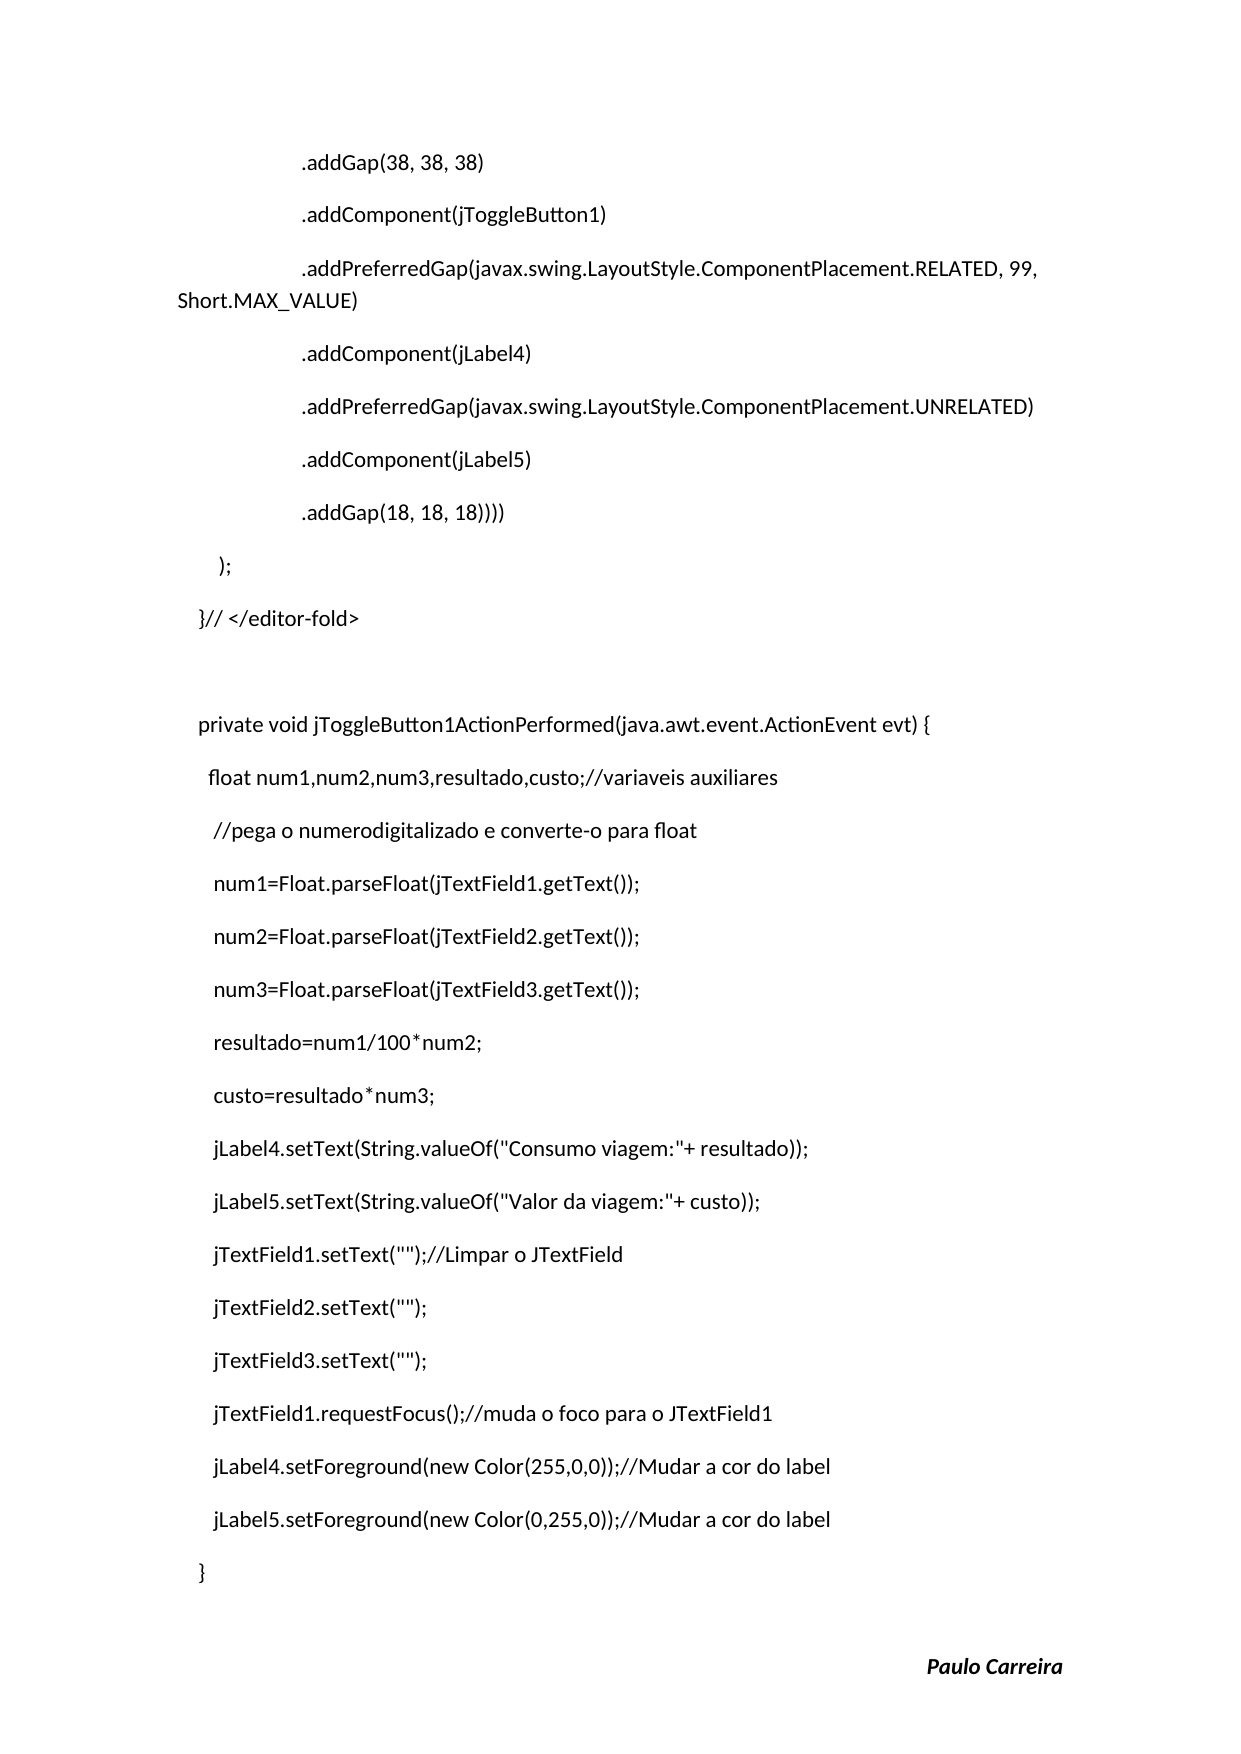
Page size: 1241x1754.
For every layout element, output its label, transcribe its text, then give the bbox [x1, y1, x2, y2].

text private void jToggleButton1ActionPerformed(java.awt.event.ActionEvent evt) { [177, 710, 1063, 738]
text num1=Float.parseFloat(jTextField1.getText()); [177, 869, 1063, 897]
text .addPreferredGap(javax.swing.LayoutStyle.ComponentPlacement.RELATED, 99, Short.MAX_VALUE) [177, 254, 1063, 314]
text jLabel4.setForeground(new Color(255,0,0));//Mudar a cor do label [177, 1452, 1063, 1480]
text .addGap(18, 18, 18)))) [177, 498, 1063, 526]
text jTextField2.setText(""); [177, 1293, 1063, 1321]
text float num1,num2,num3,resultado,custo;//variaveis auxiliares [177, 763, 1063, 791]
text .addComponent(jLabel5) [177, 445, 1063, 473]
text } [177, 1558, 1063, 1586]
text //pega o numerodigitalizado e converte-o para float [177, 816, 1063, 844]
text resultado=num1/100*num2; [177, 1028, 1063, 1056]
text jLabel5.setForeground(new Color(0,255,0));//Mudar a cor do label [177, 1505, 1063, 1533]
text }// </editor-fold> [177, 604, 1063, 632]
text jTextField1.setText("");//Limpar o JTextField [177, 1240, 1063, 1268]
text .addComponent(jLabel4) [177, 339, 1063, 367]
text jLabel4.setText(String.valueOf("Consumo viagem:"+ resultado)); [177, 1134, 1063, 1162]
text .addGap(38, 38, 38) [177, 148, 1063, 176]
text jLabel5.setText(String.valueOf("Valor da viagem:"+ custo)); [177, 1187, 1063, 1215]
text num3=Float.parseFloat(jTextField3.getText()); [177, 975, 1063, 1003]
text .addComponent(jToggleButton1) [177, 201, 1063, 229]
text jTextField3.setText(""); [177, 1346, 1063, 1374]
text num2=Float.parseFloat(jTextField2.getText()); [177, 922, 1063, 950]
text jTextField1.requestFocus();//muda o foco para o JTextField1 [177, 1399, 1063, 1427]
text custo=resultado*num3; [177, 1081, 1063, 1109]
text .addPreferredGap(javax.swing.LayoutStyle.ComponentPlacement.UNRELATED) [177, 392, 1063, 420]
text ); [177, 551, 1063, 579]
